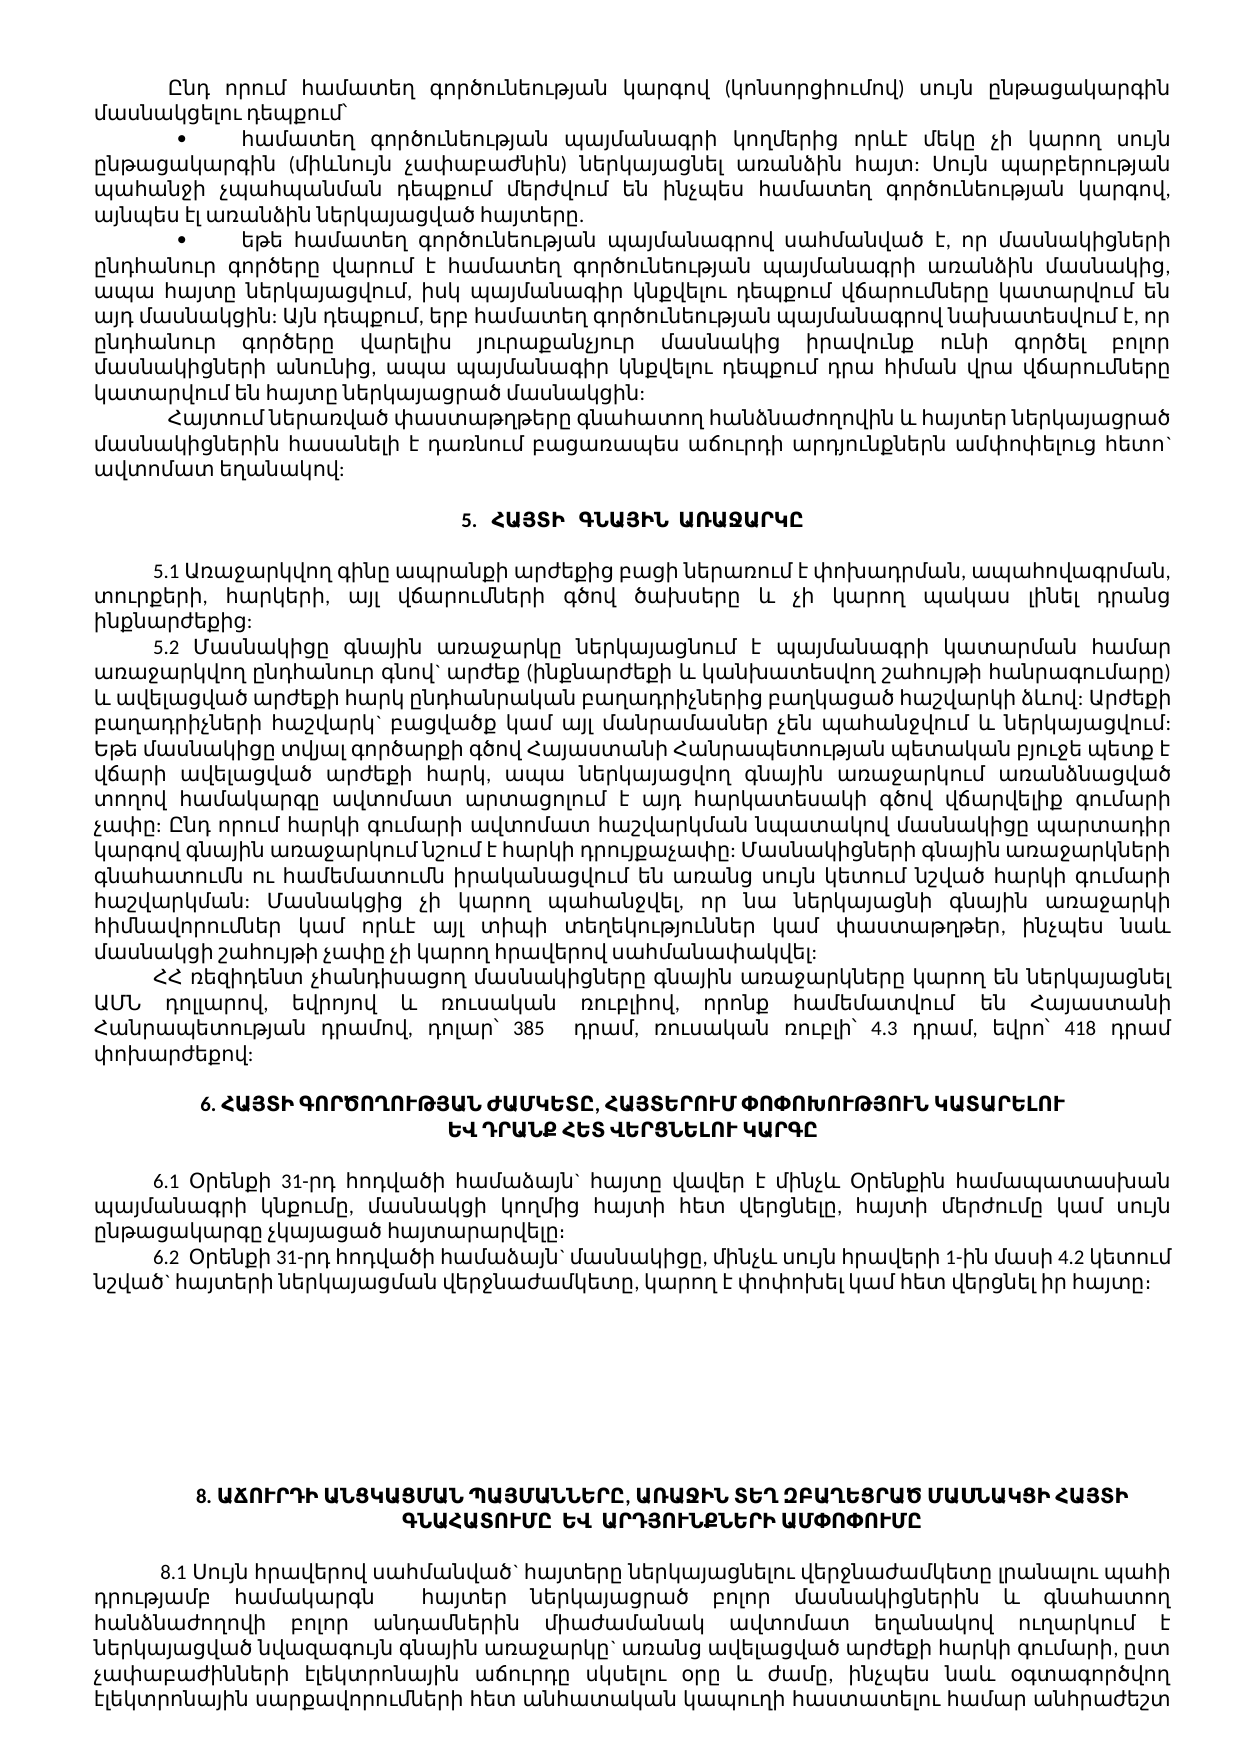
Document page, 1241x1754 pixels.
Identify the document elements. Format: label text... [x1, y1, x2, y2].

text 8. ԱՃՈՒՐԴԻ ԱՆՑԿԱՑՄԱՆ ՊԱՅՄԱՆՆԵՐԸ, ԱՌԱՋԻՆ ՏԵՂ ԶԲԱՂԵՑՐԱԾ ՄԱՍՆԱԿՑԻ ՀԱՅՏԻ [94, 1483, 1171, 1508]
text 6.2 Օրենքի 31-րդ հոդվածի համաձայն` մասնակիցը, մինչև սույն հրավերի 1-ին մասի 4.2 կետում նշված` հայտերի ներկայացման վերջնաժամկետը, կարող է փոփոխել կամ հետ վերցնել իր հայտը։ [94, 1244, 1171, 1295]
list եթե համատեղ գործունեության պայմանագրով սահմանված է, որ մասնակիցների ընդհանուր գործերը վարում է համատեղ գործունեության պայմանագրի առանձին մասնակից, ապա հայտը ներկայացվում, իսկ պայմանագիր կնքվելու դեպքում վճարումները կատարվում են այդ մասնակցին: Այն դեպքում, երբ համատեղ գործունեության պայմանագրով նախատեսվում է, որ ընդհանուր գործերը վարելիս յուրաքանչյուր մասնակից իրավունք ունի գործել բոլոր մասնակիցների անունից, ապա պայմանագիր կնքվելու դեպքում դրա հիման վրա վճարումները կատարվում են հայտը ներկայացրած մասնակցին: [94, 227, 1171, 405]
text 5. ՀԱՅՏԻ ԳՆԱՅԻՆ ԱՌԱՋԱՐԿԸ [94, 507, 1171, 532]
text Հայտում ներառված փաստաթղթերը գնահատող հանձնաժողովին և հայտեր ներկայացրած մասնակիցներին հասանելի է դառնում բացառապես աճուրդի արդյունքներն ամփոփելուց հետո` ավտոմատ եղանակով: [94, 405, 1171, 482]
text ԵՎ ԴՐԱՆՔ ՀԵՏ ՎԵՐՑՆԵԼՈՒ ԿԱՐԳԸ [94, 1117, 1171, 1142]
text 6. ՀԱՅՏԻ ԳՈՐԾՈՂՈՒԹՅԱՆ ԺԱՄԿԵՏԸ, ՀԱՅՏԵՐՈՒՄ ՓՈՓՈԽՈՒԹՅՈՒՆ ԿԱՏԱՐԵԼՈՒ [94, 1092, 1171, 1117]
text 5.1 Առաջարկվող գինը ապրանքի արժեքից բացի ներառում է փոխադրման, ապահովագրման, տուրքերի, հարկերի, այլ վճարումների գծով ծախսերը և չի կարող պակաս լինել դրանց ինքնարժեքից: [94, 558, 1171, 634]
text ՀՀ ռեզիդենտ չհանդիսացող մասնակիցները գնային առաջարկները կարող են ներկայացնել ԱՄՆ դոլլարով, եվրոյով և ռուսական ռուբլիով, որոնք համեմատվում են Հայաստանի Հանրապետության դրամով, դոլար՝ 385 դրամ, ռուսական ռուբլի՝ 4.3 դրամ, եվրո՝ 418 դրամ փոխարժեքով: [94, 964, 1171, 1066]
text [94, 1559, 1171, 1712]
text ԳՆԱՀԱՏՈՒՄԸ ԵՎ ԱՐԴՅՈՒՆՔՆԵՐԻ ԱՄՓՈՓՈՒՄԸ [94, 1508, 1171, 1534]
text 5.2 Մասնակիցը գնային առաջարկը ներկայացնում է պայմանագրի կատարման համար առաջարկվող ընդհանուր գնով` արժեք (ինքնարժեքի և կանխատեսվող շահույթի հանրագումարը) և ավելացված արժեքի հարկ ընդհանրական բաղադրիչներից բաղկացած հաշվարկի ձևով: Արժեքի բաղադրիչների հաշվարկ` բացվածք կամ այլ մանրամասներ չեն պահանջվում և ներկայացվում: Եթե մասնակիցը տվյալ գործարքի գծով Հայաստանի Հանրապետության պետական բյուջե պետք է վճարի ավելացված արժեքի հարկ, ապա ներկայացվող գնային առաջարկում առանձնացված տողով համակարգը ավտոմատ արտացոլում է այդ հարկատեսակի գծով վճարվելիք գումարի չափը: Ընդ որում հարկի գումարի ավտոմատ հաշվարկման նպատակով մասնակիցը պարտադիր կարգով գնային առաջարկում նշում է հարկի դրույքաչափը: Մասնակիցների գնային առաջարկների գնահատումն ու համեմատումն իրականացվում են առանց սույն կետում նշված հարկի գումարի հաշվարկման: Մասնակցից չի կարող պահանջվել, որ նա ներկայացնի գնային առաջարկի հիմնավորումներ կամ որևէ այլ տիպի տեղեկություններ կամ փաստաթղթեր, ինչպես նաև մասնակցի շահույթի չափը չի կարող հրավերով սահմանափակվել: [94, 634, 1171, 964]
text Ընդ որում համատեղ գործունեության կարգով (կոնսորցիումով) սույն ընթացակարգին մասնակցելու դեպքում՝ [94, 75, 1171, 126]
list համատեղ գործունեության պայմանագրի կողմերից որևէ մեկը չի կարող սույն ընթացակարգին (միևնույն չափաբաժնին) ներկայացնել առանձին հայտ: Սույն պարբերության պահանջի չպահպանման դեպքում մերժվում են ինչպես համատեղ գործունեության կարգով, այնպես էլ առանձին ներկայացված հայտերը. [94, 126, 1171, 227]
text 6.1 Օրենքի 31-րդ հոդվածի համաձայն` հայտը վավեր է մինչև Օրենքին համապատասխան պայմանագրի կնքումը, մասնակցի կողմից հայտի հետ վերցնելը, հայտի մերժումը կամ սույն ընթացակարգը չկայացած հայտարարվելը։ [94, 1168, 1171, 1244]
